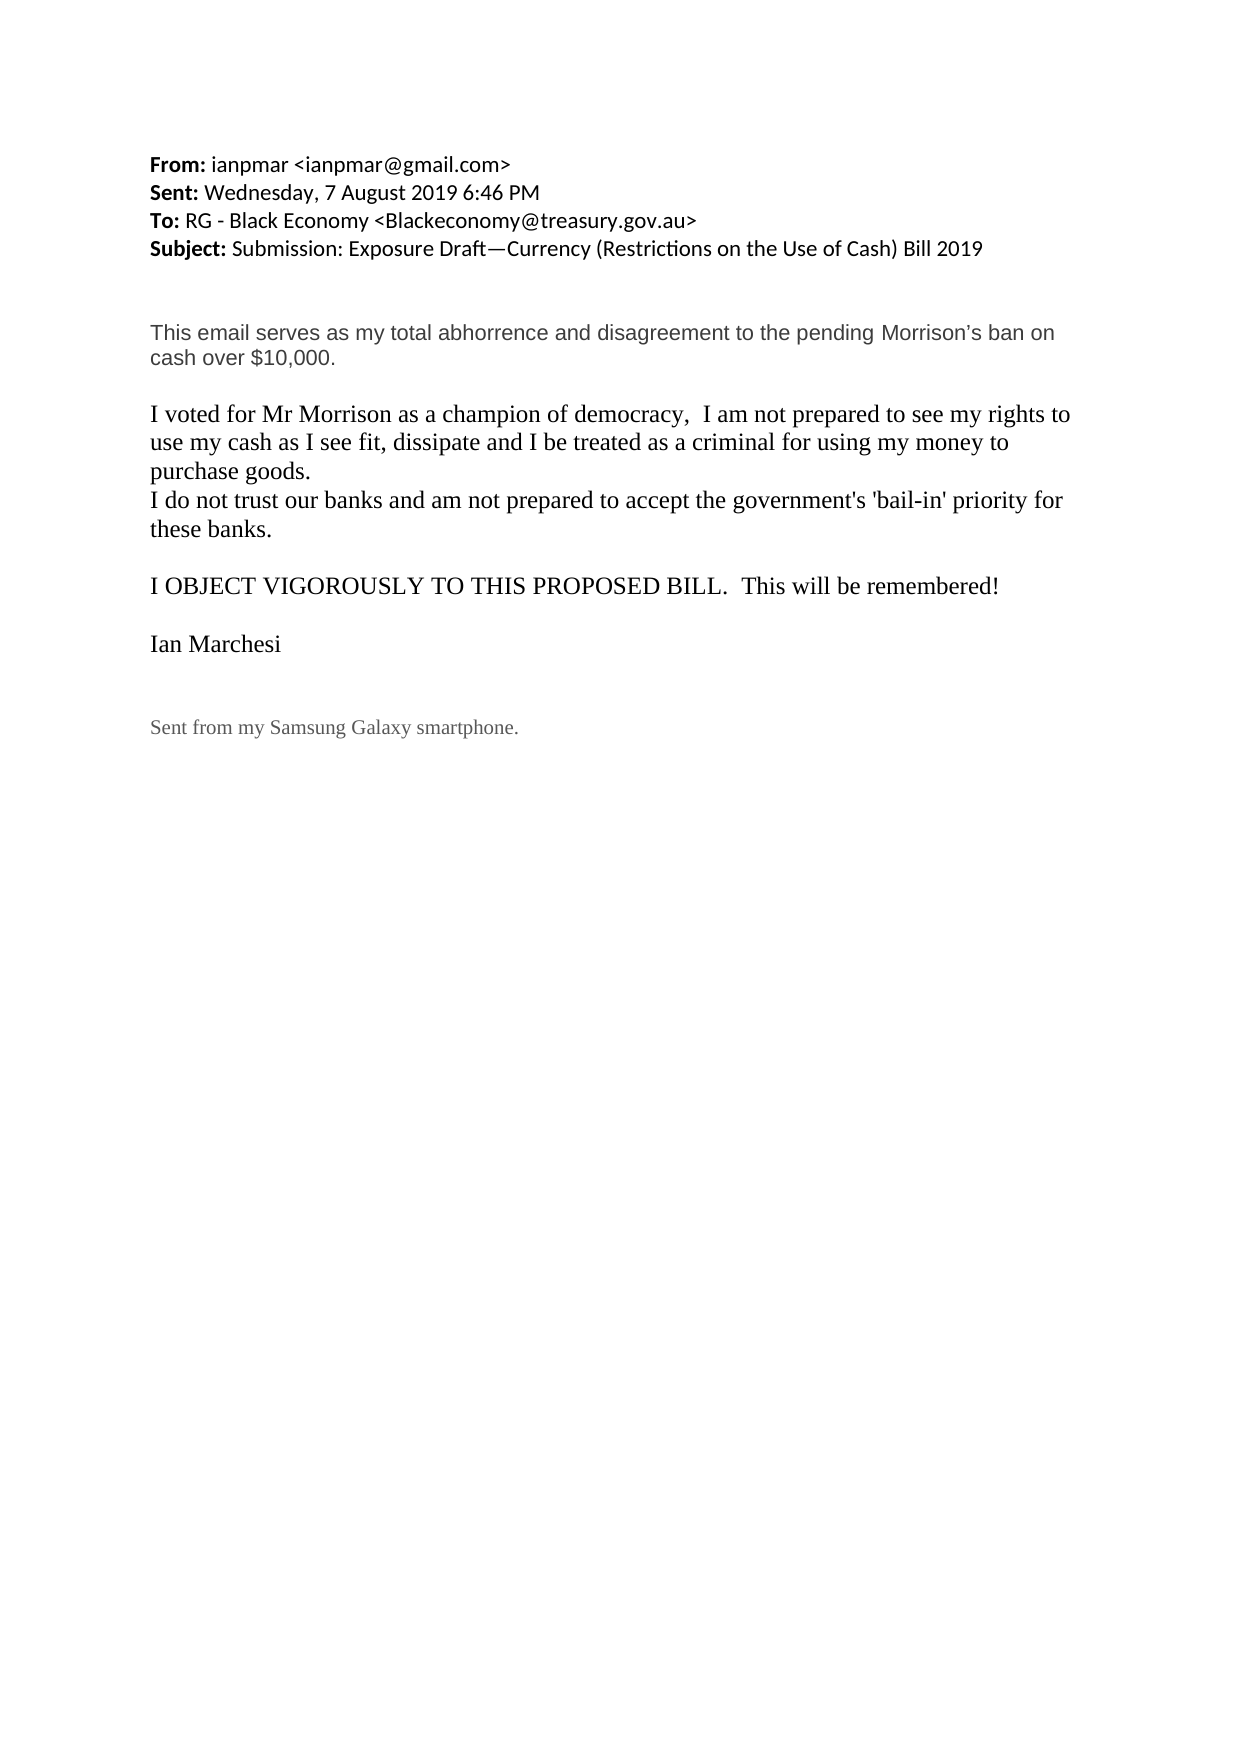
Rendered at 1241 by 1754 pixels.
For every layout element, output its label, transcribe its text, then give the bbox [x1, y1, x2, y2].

text I OBJECT VIGOROUSLY TO THIS PROPOSED BILL. This will be remembered! [150, 571, 1090, 600]
text From: ianpmar <ianpmar@gmail.com> Sent: Wednesday, 7 August 2019 6:46 PM To: RG - Black Economy <Blackeconomy@treasury.gov.au> Subject: Submission: Exposure Draft—Currency (Restrictions on the Use of Cash) Bill 2019 [150, 150, 1090, 262]
text Ian Marchesi [150, 629, 1090, 657]
text This email serves as my total abhorrence and disagreement to the pending Morrison’s ban on cash over $10,000. [150, 319, 1090, 370]
text I do not trust our banks and am not prepared to accept the government's 'bail-in' priority for these banks. [150, 485, 1090, 542]
text Sent from my Samsung Galaxy smartphone. [150, 715, 1090, 739]
text I voted for Mr Morrison as a champion of democracy, I am not prepared to see my rights to use my cash as I see fit, dissipate and I be treated as a criminal for using my money to purchase goods. [150, 399, 1090, 485]
